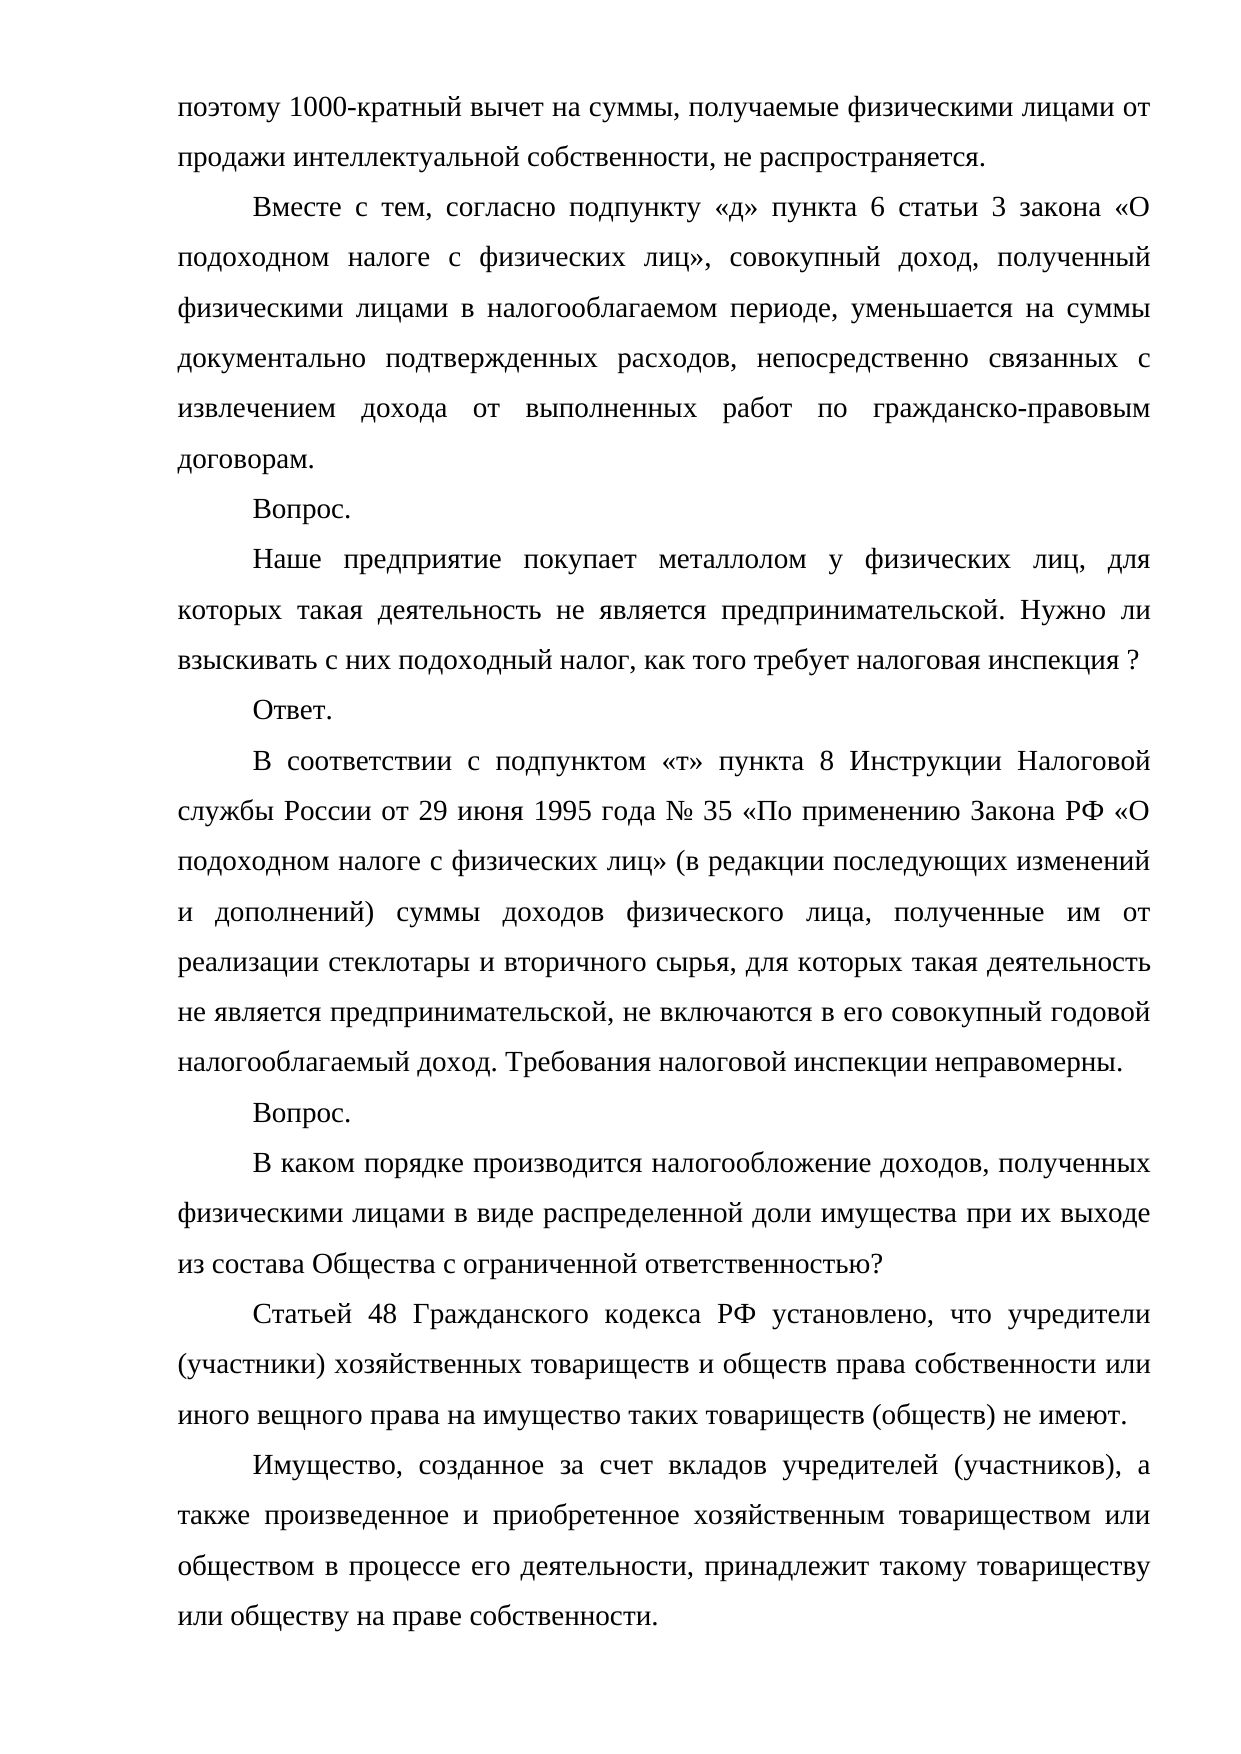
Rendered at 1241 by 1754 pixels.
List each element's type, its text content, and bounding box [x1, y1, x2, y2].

text Вопрос. [177, 491, 1152, 525]
text В каком порядке производится налогообложение доходов, полученных физическими лицами в виде распределенной доли имущества при их выходе из состава Общества с ограниченной ответственностью? [177, 1145, 1152, 1279]
text Вместе с тем, согласно подпункту «д» пункта 6 статьи 3 закона «О подоходном налоге с физических лиц», совокупный доход, полученный физическими лицами в налогооблагаемом периоде, уменьшается на суммы документально подтвержденных расходов, непосредственно связанных с извлечением дохода от выполненных работ по гражданско-правовым договорам. [177, 189, 1152, 474]
text Вопрос. [177, 1095, 1152, 1128]
text Имущество, созданное за счет вкладов учредителей (участников), а также произведенное и приобретенное хозяйственным товариществом или обществом в процессе его деятельности, принадлежит такому товариществу или обществу на праве собственности. [177, 1447, 1152, 1632]
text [177, 89, 1152, 172]
text Наше предприятие покупает металлолом у физических лиц, для которых такая деятельность не является предпринимательской. Нужно ли взыскивать с них подоходный налог, как того требует налоговая инспекция ? [177, 541, 1152, 676]
text Ответ. [177, 692, 1152, 726]
text В соответствии с подпунктом «т» пункта 8 Инструкции Налоговой службы России от 29 июня 1995 года № 35 «По применению Закона РФ «О подоходном налоге с физических лиц» (в редакции последующих изменений и дополнений) суммы доходов физического лица, полученные им от реализации стеклотары и вторичного сырья, для которых такая деятельность не является предпринимательской, не включаются в его совокупный годовой налогооблагаемый доход. Требования налоговой инспекции неправомерны. [177, 743, 1152, 1078]
text Статьей 48 Гражданского кодекса РФ установлено, что учредители (участники) хозяйственных товариществ и обществ права собственности или иного вещного права на имущество таких товариществ (обществ) не имеют. [177, 1296, 1152, 1430]
